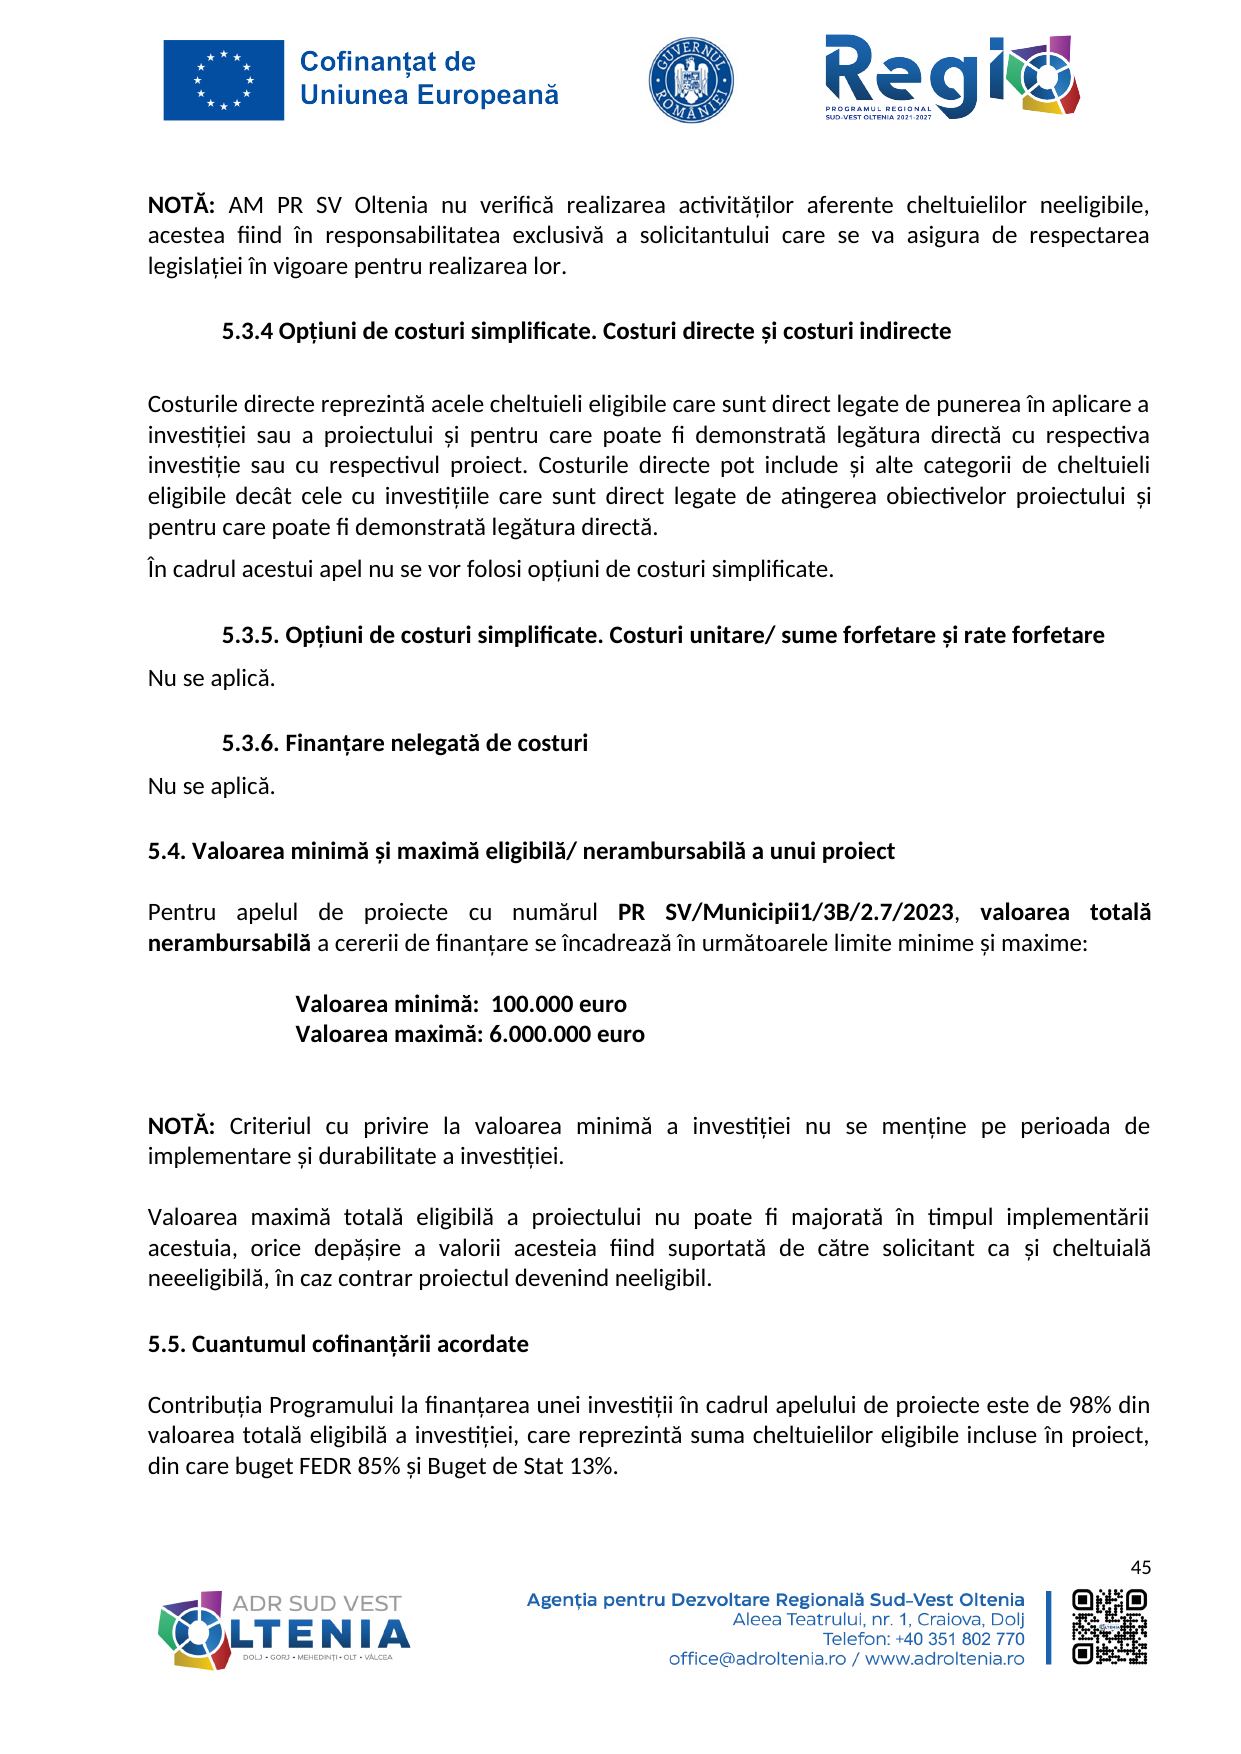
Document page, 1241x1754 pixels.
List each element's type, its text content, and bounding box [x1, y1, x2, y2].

subtitle 5.4. Valoarea minimă și maximă eligibilă/ nerambursabilă a unui proiect [148, 835, 1152, 866]
text Costurile directe reprezintă acele cheltuieli eligibile care sunt direct legate de punerea în aplicare a investiţiei sau a proiectului şi pentru care poate fi demonstrată legătura directă cu respectiva investiţie sau cu respectivul proiect. Costurile directe pot include şi alte categorii de cheltuieli eligibile decât cele cu investiţiile care sunt direct legate de atingerea obiectivelor proiectului şi pentru care poate fi demonstrată legătura directă. [148, 388, 1152, 541]
picture [823, 33, 1082, 122]
picture [148, 1579, 1152, 1677]
text NOTĂ: AM PR SV Oltenia nu verifică realizarea activităților aferente cheltuielilor neeligibile, acestea fiind în responsabilitatea exclusivă a solicitantului care se va asigura de respectarea legislației în vigoare pentru realizarea lor. [148, 189, 1152, 280]
subtitle 5.3.6. Finanțare nelegată de costuri [222, 727, 1152, 758]
subtitle 5.3.5. Opțiuni de costuri simplificate. Costuri unitare/ sume forfetare și rate forfetare [222, 619, 1152, 649]
text Valoarea maximă: 6.000.000 euro [148, 1018, 1152, 1049]
text Nu se aplică. [148, 662, 1152, 692]
text Valoarea minimă: 100.000 euro [148, 988, 1152, 1018]
subtitle 5.3.4 Opțiuni de costuri simplificate. Costuri directe și costuri indirecte [222, 315, 1152, 346]
text Contribuția Programului la finanțarea unei investiții în cadrul apelului de proiecte este de 98% din valoarea totală eligibilă a investiției, care reprezintă suma cheltuielilor eligibile incluse în proiect, din care buget FEDR 85% și Buget de Stat 13%. [148, 1389, 1152, 1480]
text Pentru apelul de proiecte cu numărul PR SV/Municipii1/3B/2.7/2023, valoarea totală nerambursabilă a cererii de finanțare se încadrează în următoarele limite minime și maxime: [148, 896, 1152, 957]
picture [645, 35, 739, 125]
text NOTĂ: Criteriul cu privire la valoarea minimă a investiției nu se menține pe perioada de implementare și durabilitate a investiției. [148, 1110, 1152, 1171]
text Valoarea maximă totală eligibilă a proiectului nu poate fi majorată în timpul implementării acestuia, orice depășire a valorii acesteia fiind suportată de către solicitant ca şi cheltuială neeeligibilă, în caz contrar proiectul devenind neeligibil. [148, 1202, 1152, 1293]
subtitle 5.5. Cuantumul cofinanțării acordate [148, 1328, 1152, 1358]
text Nu se aplică. [148, 770, 1152, 801]
picture [158, 35, 561, 124]
text În cadrul acestui apel nu se vor folosi opțiuni de costuri simplificate. [148, 554, 1152, 584]
